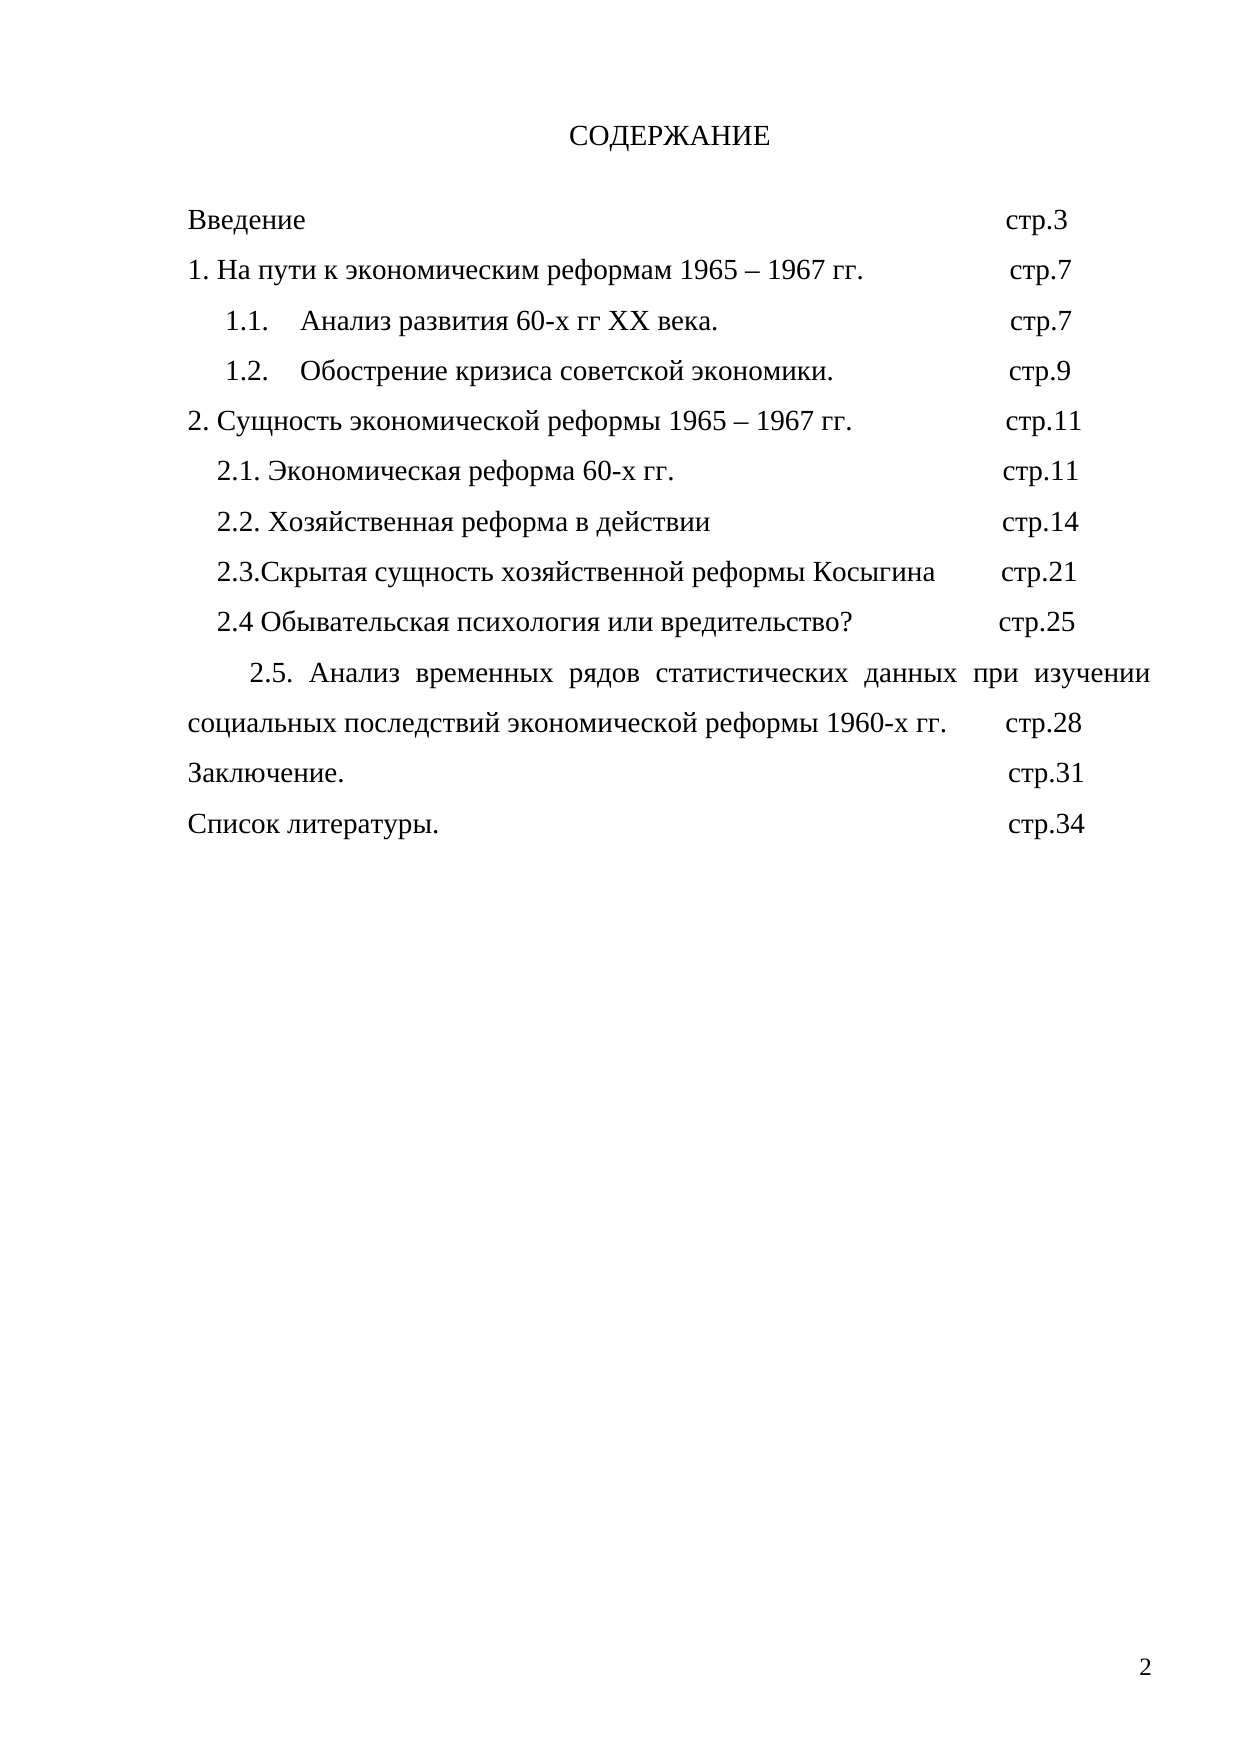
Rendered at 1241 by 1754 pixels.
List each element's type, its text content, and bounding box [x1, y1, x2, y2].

list Обострение кризиса советской экономики. стр.9 [225, 353, 1152, 386]
text 2.3.Скрытая сущность хозяйственной реформы Косыгина стр.21 [187, 554, 1152, 588]
list Анализ развития 60-х гг ХХ века. стр.7 [225, 303, 1152, 336]
text 1. На пути к экономическим реформам 1965 – 1967 гг. стр.7 [187, 252, 1152, 286]
text 2. Сущность экономической реформы 1965 – 1967 гг. стр.11 [187, 403, 1152, 437]
text Список литературы. стр.34 [187, 806, 1152, 839]
text 2.5. Анализ временных рядов статистических данных при изучении социальных последствий экономической реформы 1960-х гг. стр.28 [187, 655, 1152, 739]
text 2.1. Экономическая реформа 60-х гг. стр.11 [187, 453, 1152, 487]
text 2.2. Хозяйственная реформа в действии стр.14 [187, 504, 1152, 537]
text 2.4 Обывательская психология или вредительство? стр.25 [187, 604, 1152, 638]
text Введение стр.3 [187, 202, 1152, 236]
text СОДЕРЖАНИЕ [187, 118, 1152, 152]
text Заключение. стр.31 [187, 755, 1152, 789]
